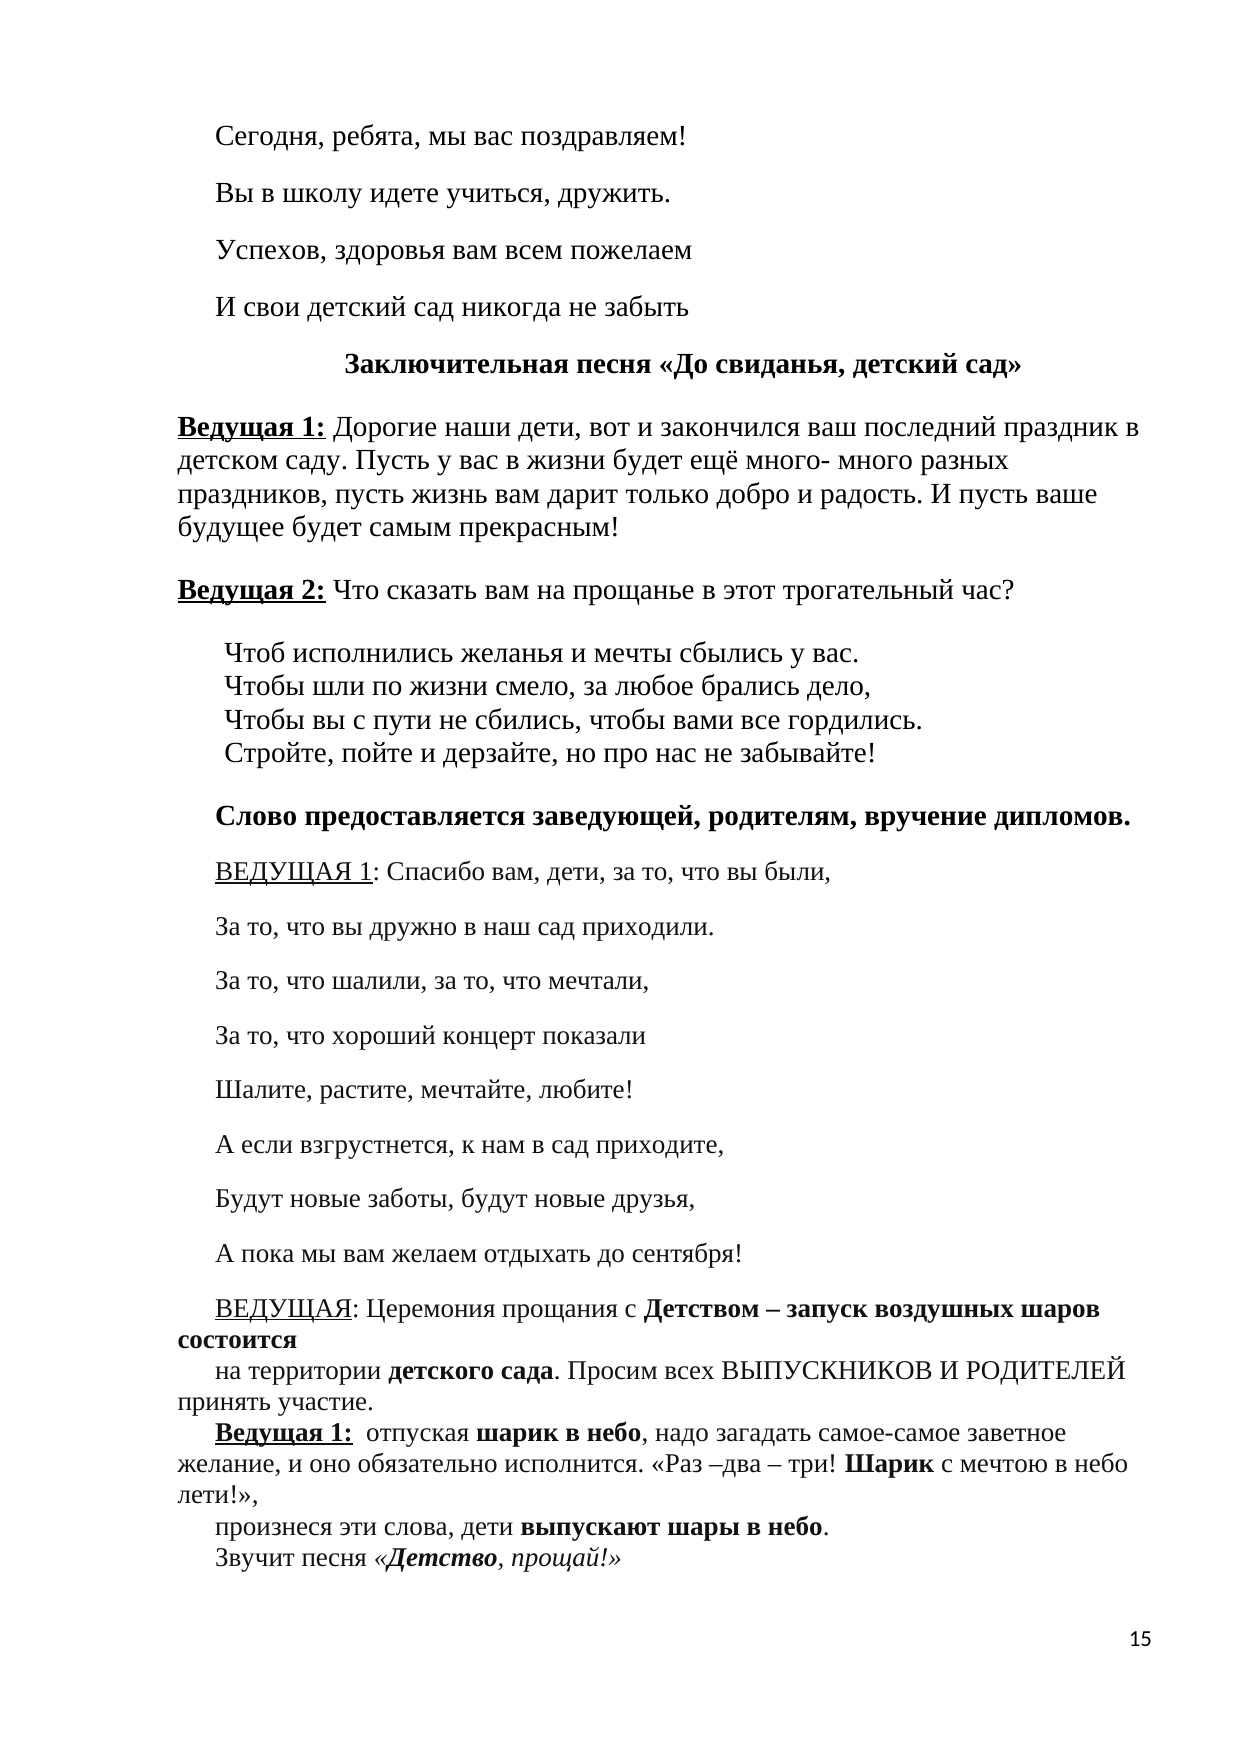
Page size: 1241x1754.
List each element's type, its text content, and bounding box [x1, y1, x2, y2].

text За то, что вы дружно в наш сад приходили. [177, 910, 1152, 941]
text За то, что хороший концерт показали [177, 1019, 1152, 1050]
text Ведущая 2: Что сказать вам на прощанье в этот трогательный час? [177, 572, 1152, 606]
text ВЕДУЩАЯ 1: Спасибо вам, дети, за то, что вы были, [177, 855, 1152, 886]
text Шалите, растите, мечтайте, любите! [177, 1073, 1152, 1104]
text Вы в школу идете учиться, дружить. [177, 175, 1152, 209]
text Звучит песня «Детство, прощай!» [177, 1541, 1152, 1572]
text Будут новые заботы, будут новые друзья, [177, 1183, 1152, 1214]
text А пока мы вам желаем отдыхать до сентября! [177, 1237, 1152, 1268]
text И свои детский сад никогда не забыть [177, 289, 1152, 323]
text А если взгрустнется, к нам в сад приходите, [177, 1128, 1152, 1159]
text За то, что шалили, за то, что мечтали, [177, 964, 1152, 995]
text Чтоб исполнились желанья и мечты сбылись у вас. Чтобы шли по жизни смело, за любое брались дело, Чтобы вы с пути не сбились, чтобы вами все гордились. Стройте, пойте и дерзайте, но про нас не забывайте! [224, 635, 1152, 769]
text на территории детского сада. Просим всех ВЫПУСКНИКОВ И РОДИТЕЛЕЙ принять участие. [177, 1354, 1152, 1416]
text Слово предоставляется заведующей, родителям, вручение дипломов. [177, 798, 1152, 832]
text Ведущая 1: Дорогие наши дети, вот и закончился ваш последний праздник в детском саду. Пусть у вас в жизни будет ещё много- много разных праздников, пусть жизнь вам дарит только добро и радость. И пусть ваше будущее будет самым прекрасным! [177, 409, 1152, 543]
text Ведущая 1: отпуская шарик в небо, надо загадать самое-самое заветное желание, и оно обязательно исполнится. «Раз –два – три! Шарик с мечтою в небо лети!», [177, 1416, 1152, 1510]
text ВЕДУЩАЯ: Церемония прощания с Детством – запуск воздушных шаров состоится [177, 1292, 1152, 1354]
text Заключительная песня «До свиданья, детский сад» [177, 346, 1152, 379]
text Успехов, здоровья вам всем пожелаем [177, 232, 1152, 266]
text Сегодня, ребята, мы вас поздравляем! [177, 118, 1152, 152]
text произнеся эти слова, дети выпускают шары в небо. [177, 1510, 1152, 1541]
